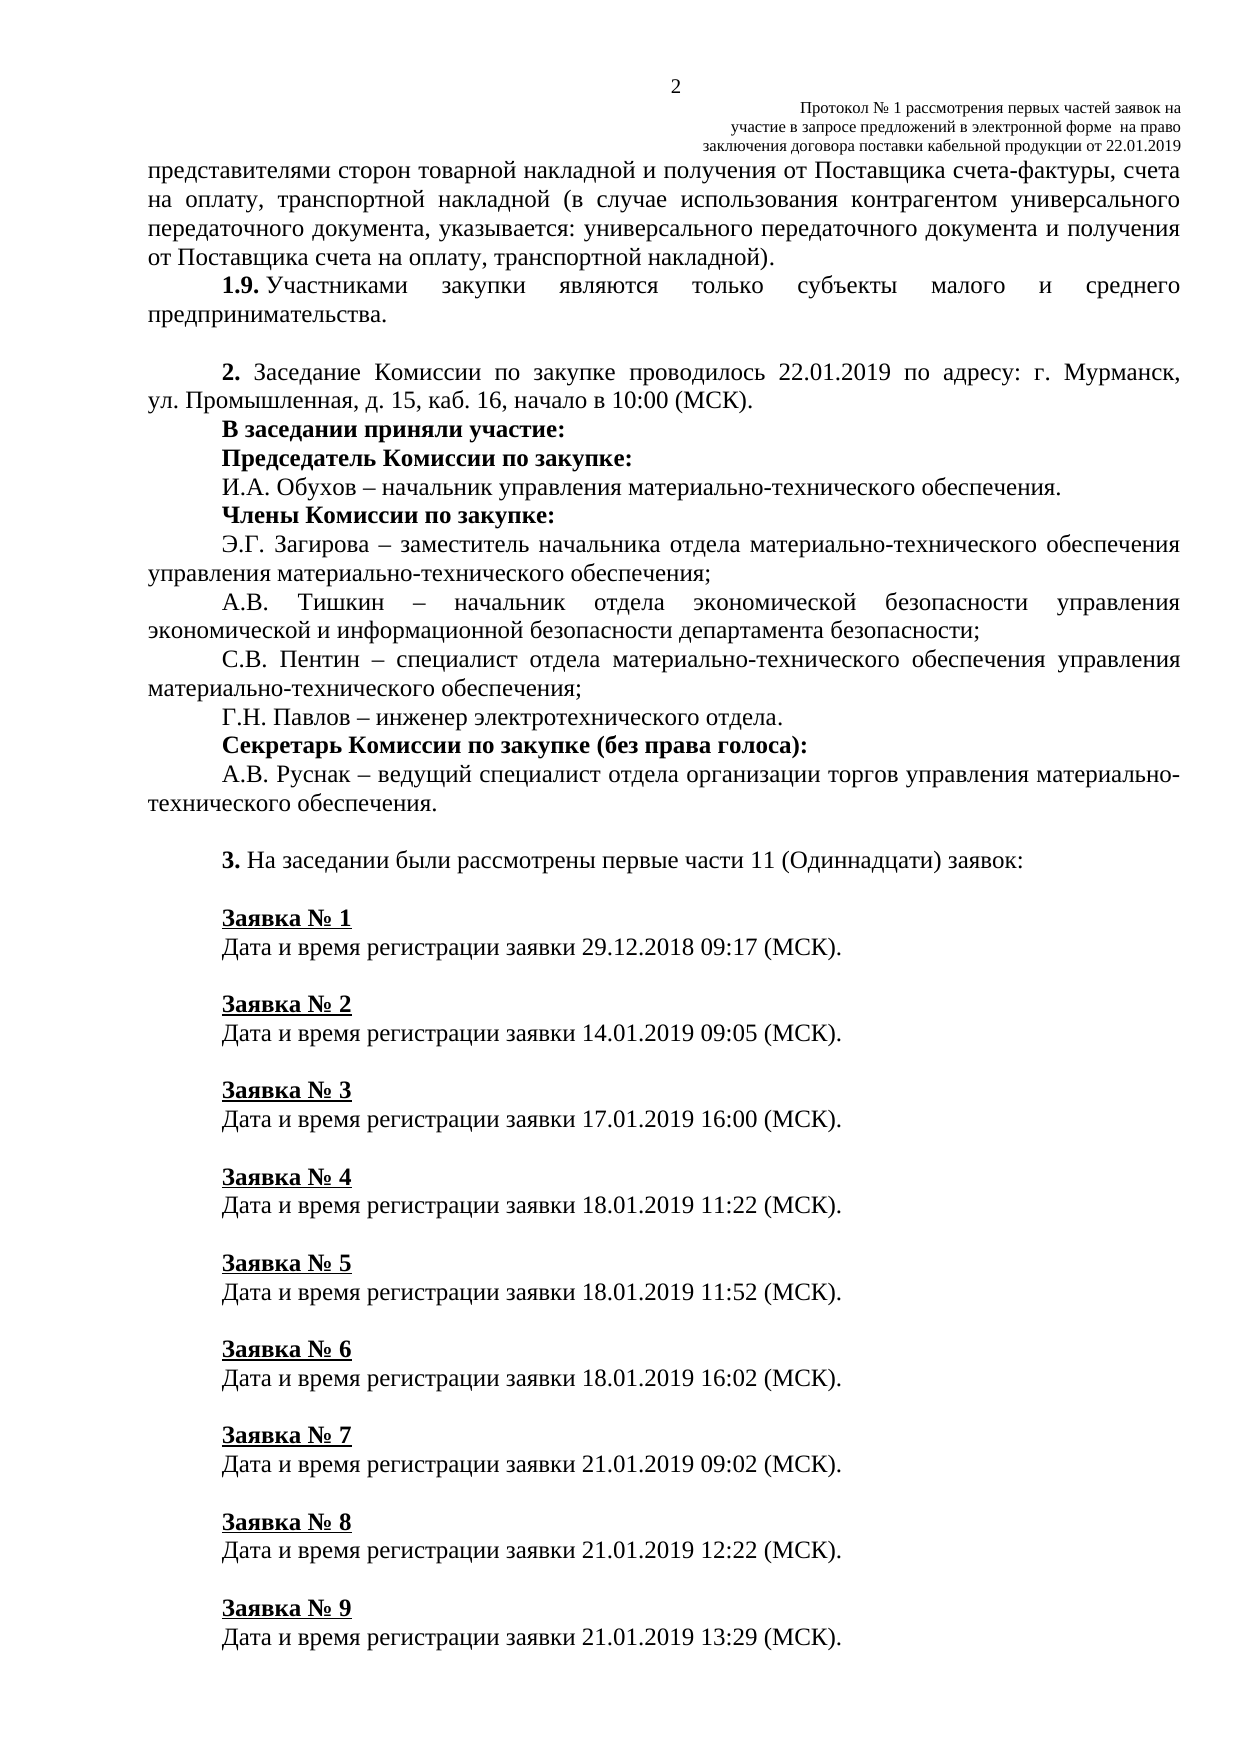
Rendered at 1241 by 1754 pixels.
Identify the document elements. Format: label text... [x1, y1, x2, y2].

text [148, 155, 1181, 270]
text Секретарь Комиссии по закупке (без права голоса): [148, 730, 1181, 759]
text Члены Комиссии по закупке: [148, 500, 1181, 529]
text А.В. Тишкин – начальник отдела экономической безопасности управления экономической и информационной безопасности департамента безопасности; [148, 587, 1181, 644]
text Дата и время регистрации заявки 17.01.2019 16:00 (МСК). [148, 1104, 1181, 1133]
subtitle Заявка № 4 [148, 1162, 1181, 1190]
text Дата и время регистрации заявки 18.01.2019 16:02 (МСК). [148, 1363, 1181, 1392]
text Дата и время регистрации заявки 21.01.2019 13:29 (МСК). [148, 1622, 1181, 1650]
subtitle Заявка № 9 [148, 1593, 1181, 1622]
text Председатель Комиссии по закупке: [148, 443, 1181, 472]
text Дата и время регистрации заявки 14.01.2019 09:05 (МСК). [148, 1018, 1181, 1047]
text Дата и время регистрации заявки 21.01.2019 12:22 (МСК). [148, 1535, 1181, 1564]
text Дата и время регистрации заявки 18.01.2019 11:22 (МСК). [148, 1190, 1181, 1219]
subtitle Заявка № 5 [148, 1248, 1181, 1277]
subtitle Заявка № 7 [148, 1420, 1181, 1449]
text Дата и время регистрации заявки 18.01.2019 11:52 (МСК). [148, 1277, 1181, 1305]
text В заседании приняли участие: [148, 414, 1181, 443]
text С.В. Пентин – специалист отдела материально-технического обеспечения управления материально-технического обеспечения; [148, 644, 1181, 702]
subtitle Заявка № 6 [148, 1334, 1181, 1363]
subtitle 3. На заседании были рассмотрены первые части 11 (Одиннадцати) заявок: [148, 845, 1181, 874]
subtitle Заявка № 8 [148, 1507, 1181, 1535]
text И.А. Обухов – начальник управления материально-технического обеспечения. [148, 472, 1181, 500]
text 1.9. Участниками закупки являются только субъекты малого и среднего предпринимательства. [148, 270, 1181, 328]
text Э.Г. Загирова – заместитель начальника отдела материально-технического обеспечения управления материально-технического обеспечения; [148, 529, 1181, 587]
list А.В. Руснак – ведущий специалист отдела организации торгов управления материально-технического обеспечения. [148, 759, 1181, 817]
subtitle 2. Заседание Комиссии по закупке проводилось 22.01.2019 по адресу: г. Мурманск, ул. Промышленная, д. 15, каб. 16, начало в 10:00 (МСК). [148, 357, 1181, 414]
subtitle Заявка № 1 [148, 903, 1181, 932]
text Дата и время регистрации заявки 29.12.2018 09:17 (МСК). [148, 932, 1181, 960]
text Г.Н. Павлов – инженер электротехнического отдела. [148, 702, 1181, 730]
subtitle Заявка № 2 [148, 989, 1181, 1018]
text Дата и время регистрации заявки 21.01.2019 09:02 (МСК). [148, 1449, 1181, 1478]
subtitle Заявка № 3 [148, 1075, 1181, 1104]
